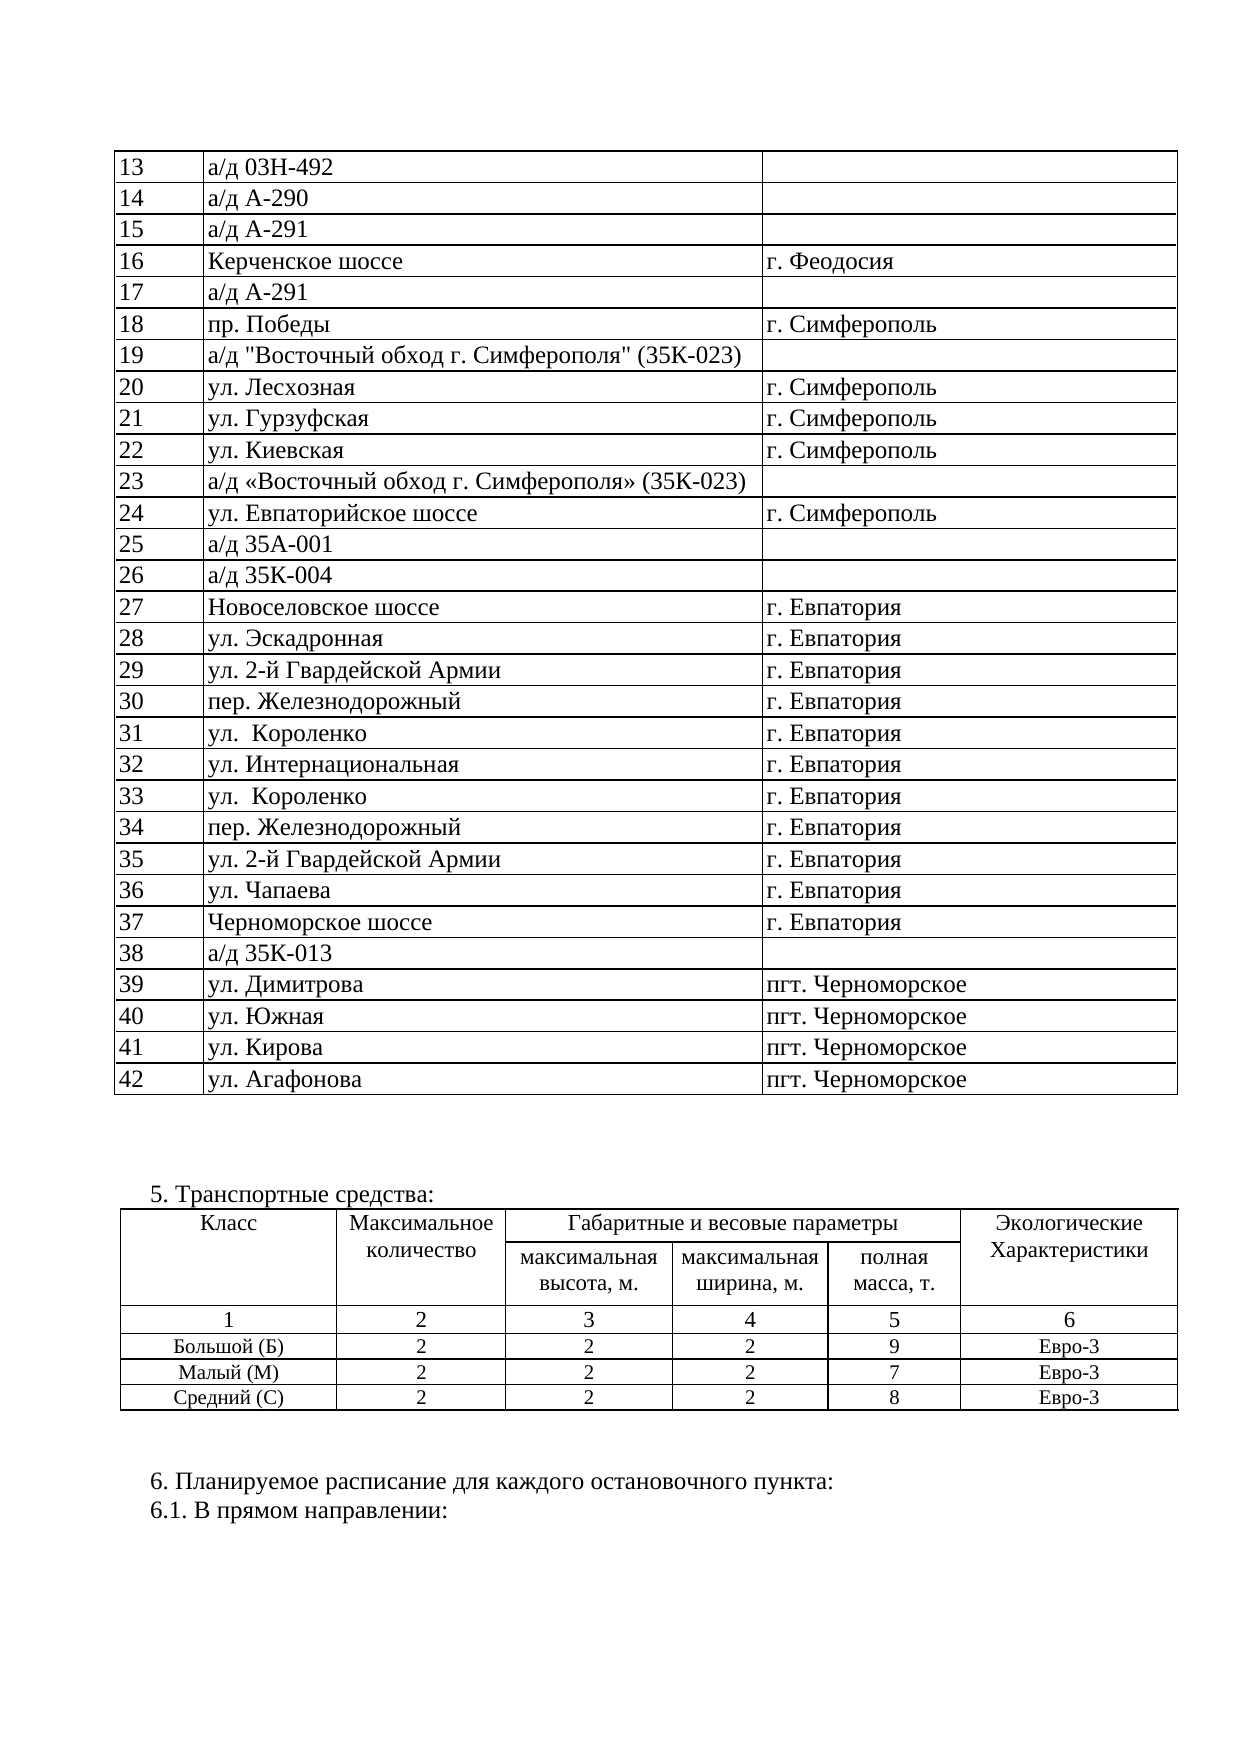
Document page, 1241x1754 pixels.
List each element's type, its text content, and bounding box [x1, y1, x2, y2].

table_cell 35 [115, 843, 203, 873]
table_cell 22 [115, 434, 203, 464]
text 6. Планируемое расписание для каждого остановочного пункта: [150, 1466, 1090, 1495]
table_header Класс [121, 1210, 336, 1304]
table_cell [763, 152, 1177, 181]
table_cell а/д А-290 [204, 183, 762, 213]
table_cell Малый (М) [121, 1360, 336, 1384]
table_cell 20 [115, 371, 203, 402]
table_cell 2 [337, 1306, 505, 1332]
table_cell ул. Южная [204, 1001, 762, 1031]
table_cell г. Евпатория [763, 905, 1177, 936]
table_cell 2 [673, 1360, 827, 1384]
table_cell 2 [506, 1360, 672, 1384]
text 6.1. В прямом направлении: [150, 1495, 1090, 1523]
table_cell пгт. Черноморское [763, 968, 1177, 999]
table_cell 32 [115, 749, 203, 779]
table_cell ул. Евпаторийское шоссе [204, 498, 762, 527]
table_cell максимальная высота, м. [506, 1243, 672, 1304]
table_cell 3 [506, 1306, 672, 1332]
table_cell пгт. Черноморское [763, 999, 1177, 1031]
table_cell 6 [961, 1306, 1177, 1332]
table_cell 2 [506, 1385, 672, 1409]
table_cell пгт. Черноморское [763, 1031, 1177, 1062]
table_cell 37 [115, 906, 203, 936]
table_cell 13 [115, 152, 203, 181]
table_cell Черноморское шоссе [204, 907, 762, 936]
table_cell ул. Эскадронная [204, 623, 762, 653]
table_cell 34 [115, 812, 203, 842]
table_cell а/д 35А-001 [204, 529, 762, 559]
table_cell 41 [115, 1032, 203, 1062]
table_cell [763, 559, 1177, 590]
table_cell г. Симферополь [763, 496, 1177, 527]
table_cell пер. Железнодорожный [204, 812, 762, 842]
table_cell ул. Кирова [204, 1032, 762, 1062]
table_cell ул. Лесхозная [204, 372, 762, 402]
table_cell г. Евпатория [763, 685, 1177, 716]
table_cell г. Евпатория [763, 874, 1177, 905]
table_header Габаритные и весовые параметры [506, 1210, 960, 1241]
table_cell Большой (Б) [121, 1334, 336, 1358]
table_cell пер. Железнодорожный [204, 686, 762, 716]
table_cell [763, 465, 1177, 496]
table_cell 42 [115, 1063, 203, 1094]
table_header Максимальное количество [337, 1210, 505, 1304]
table_cell 8 [829, 1385, 960, 1409]
table_cell а/д 35К-004 [204, 561, 762, 590]
table_cell 30 [115, 686, 203, 716]
table_cell 23 [115, 466, 203, 496]
table_cell г. Евпатория [763, 842, 1177, 873]
table_cell [763, 181, 1177, 213]
table_cell 33 [115, 780, 203, 811]
table_cell 9 [829, 1334, 960, 1358]
table_cell 17 [115, 277, 203, 307]
table_cell а/д А-291 [204, 215, 762, 244]
table_cell 27 [115, 591, 203, 622]
table_cell ул. Гурзуфская [204, 403, 762, 433]
table_cell а/д 35К-013 [204, 938, 762, 968]
table_cell а/д «Восточный обход г. Симферополя» (35К-023) [204, 466, 762, 496]
table_cell ул. 2-й Гвардейской Армии [204, 844, 762, 873]
table_cell 2 [506, 1334, 672, 1358]
table_cell 39 [115, 969, 203, 999]
table_cell 31 [115, 717, 203, 748]
table_cell ул. Короленко [204, 781, 762, 811]
table_cell ул. Интернациональная [204, 749, 762, 779]
table_cell ул. Киевская [204, 435, 762, 464]
table_cell г. Евпатория [763, 653, 1177, 685]
table_cell г. Евпатория [763, 590, 1177, 622]
table_cell 16 [115, 245, 203, 276]
table_cell Евро-3 [961, 1360, 1177, 1384]
table_cell 4 [673, 1306, 827, 1332]
table_cell Евро-3 [961, 1334, 1177, 1358]
table_cell г. Симферополь [763, 402, 1177, 433]
table_cell полная масса, т. [829, 1243, 960, 1304]
table_cell максимальная ширина, м. [673, 1243, 827, 1304]
table_cell 38 [115, 938, 203, 968]
table_cell 18 [115, 308, 203, 339]
table_cell 25 [115, 529, 203, 559]
table_cell 19 [115, 340, 203, 370]
table_cell г. Феодосия [763, 244, 1177, 276]
table_cell пр. Победы [204, 309, 762, 339]
table_cell Керченское шоссе [204, 246, 762, 276]
table_cell 29 [115, 654, 203, 685]
table_cell [763, 213, 1177, 244]
table_cell г. Симферополь [763, 433, 1177, 464]
table_cell 2 [673, 1385, 827, 1409]
table_cell Новоселовское шоссе [204, 592, 762, 622]
table_cell [763, 936, 1177, 968]
table_cell 26 [115, 560, 203, 590]
table_cell 2 [673, 1334, 827, 1358]
table_cell ул. Димитрова [204, 970, 762, 999]
table_cell а/д "Восточный обход г. Симферополя" (35К-023) [204, 340, 762, 370]
table_cell 21 [115, 403, 203, 433]
table_cell ул. Короленко [204, 718, 762, 748]
table_cell 40 [115, 1000, 203, 1031]
table_cell г. Евпатория [763, 716, 1177, 748]
table_cell 36 [115, 875, 203, 905]
table_cell 2 [337, 1334, 505, 1358]
table_cell 15 [115, 214, 203, 244]
table_cell 1 [121, 1306, 336, 1332]
table_cell г. Симферополь [763, 307, 1177, 339]
table_cell 7 [829, 1360, 960, 1384]
table_cell [763, 528, 1177, 559]
table_cell г. Евпатория [763, 811, 1177, 842]
table_cell а/д А-291 [204, 277, 762, 307]
table_cell г. Симферополь [763, 370, 1177, 402]
table_cell 2 [337, 1385, 505, 1409]
table_header Экологические Характеристики [961, 1210, 1177, 1304]
table_cell [763, 339, 1177, 370]
table_cell 2 [337, 1360, 505, 1384]
table_cell 24 [115, 497, 203, 527]
table_cell Средний (С) [121, 1385, 336, 1409]
table_cell г. Евпатория [763, 748, 1177, 779]
table_cell г. Евпатория [763, 779, 1177, 811]
table_cell а/д 03Н-492 [204, 152, 762, 181]
table_cell ул. Агафонова [204, 1064, 762, 1094]
table_cell г. Евпатория [763, 622, 1177, 653]
text 5. Транспортные средства: [150, 1179, 1090, 1208]
table_cell 5 [829, 1306, 960, 1332]
table_cell ул. Чапаева [204, 875, 762, 905]
table_cell [763, 276, 1177, 307]
table_cell Евро-3 [961, 1385, 1177, 1409]
table_cell пгт. Черноморское [763, 1062, 1177, 1094]
table_cell ул. 2-й Гвардейской Армии [204, 655, 762, 685]
table_cell 28 [115, 623, 203, 653]
table_cell 14 [115, 183, 203, 213]
